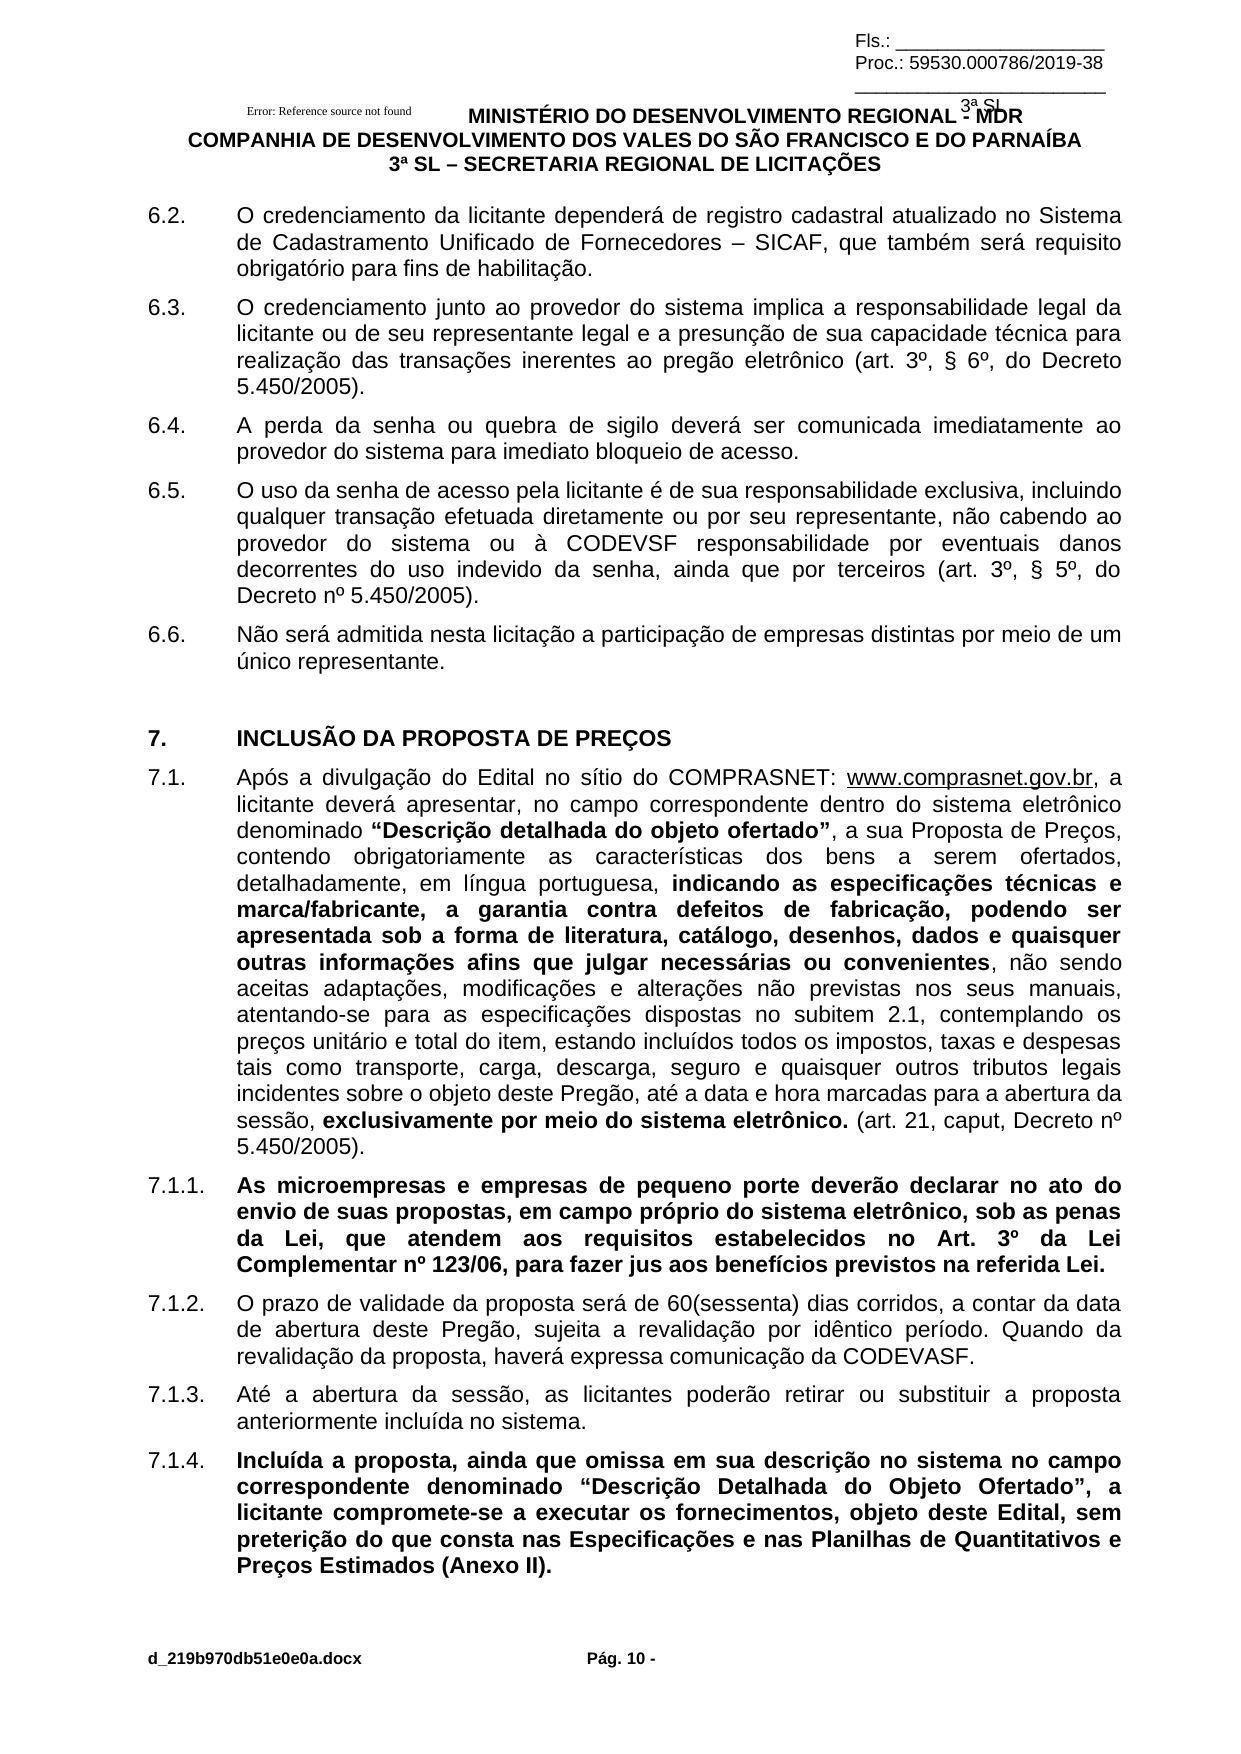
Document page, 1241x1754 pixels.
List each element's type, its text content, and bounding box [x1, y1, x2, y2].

list O uso da senha de acesso pela licitante é de sua responsabilidade exclusiva, incluindo qualquer transação efetuada diretamente ou por seu representante, não cabendo ao provedor do sistema ou à CODEVSF responsabilidade por eventuais danos decorrentes do uso indevido da senha, ainda que por terceiros (art. 3º, § 5º, do Decreto nº 5.450/2005). [148, 477, 1122, 609]
list O credenciamento junto ao provedor do sistema implica a responsabilidade legal da licitante ou de seu representante legal e a presunção de sua capacidade técnica para realização das transações inerentes ao pregão eletrônico (art. 3º, § 6º, do Decreto 5.450/2005). [148, 294, 1122, 399]
list Não será admitida nesta licitação a participação de empresas distintas por meio de um único representante. [148, 621, 1122, 674]
list O prazo de validade da proposta será de 60(sessenta) dias corridos, a contar da data de abertura deste Pregão, sujeita a revalidação por idêntico período. Quando da revalidação da proposta, haverá expressa comunicação da CODEVASF. [148, 1290, 1122, 1369]
list INCLUSÃO DA PROPOSTA DE PREÇOS [148, 725, 1122, 752]
list As microempresas e empresas de pequeno porte deverão declarar no ato do envio de suas propostas, em campo próprio do sistema eletrônico, sob as penas da Lei, que atendem aos requisitos estabelecidos no Art. 3º da Lei Complementar nº 123/06, para fazer jus aos benefícios previstos na referida Lei. [148, 1172, 1122, 1277]
list A perda da senha ou quebra de sigilo deverá ser comunicada imediatamente ao provedor do sistema para imediato bloqueio de acesso. [148, 412, 1122, 464]
list Incluída a proposta, ainda que omissa em sua descrição no sistema no campo correspondente denominado “Descrição Detalhada do Objeto Ofertado”, a licitante compromete-se a executar os fornecimentos, objeto deste Edital, sem preterição do que consta nas Especificações e nas Planilhas de Quantitativos e Preços Estimados (Anexo II). [148, 1447, 1122, 1578]
list Após a divulgação do Edital no sítio do COMPRASNET: www.comprasnet.gov.br, a licitante deverá apresentar, no campo correspondente dentro do sistema eletrônico denominado “Descrição detalhada do objeto ofertado”, a sua Proposta de Preços, contendo obrigatoriamente as características dos bens a serem ofertados, detalhadamente, em língua portuguesa, indicando as especificações técnicas e marca/fabricante, a garantia contra defeitos de fabricação, podendo ser apresentada sob a forma de literatura, catálogo, desenhos, dados e quaisquer outras informações afins que julgar necessárias ou convenientes, não sendo aceitas adaptações, modificações e alterações não previstas nos seus manuais, atentando-se para as especificações dispostas no subitem 2.1, contemplando os preços unitário e total do item, estando incluídos todos os impostos, taxas e despesas tais como transporte, carga, descarga, seguro e quaisquer outros tributos legais incidentes sobre o objeto deste Pregão, até a data e hora marcadas para a abertura da sessão, exclusivamente por meio do sistema eletrônico. (art. 21, caput, Decreto nº 5.450/2005). [148, 764, 1122, 1159]
list O credenciamento da licitante dependerá de registro cadastral atualizado no Sistema de Cadastramento Unificado de Fornecedores – SICAF, que também será requisito obrigatório para fins de habilitação. [148, 202, 1122, 281]
list Até a abertura da sessão, as licitantes poderão retirar ou substituir a proposta anteriormente incluída no sistema. [148, 1381, 1122, 1434]
